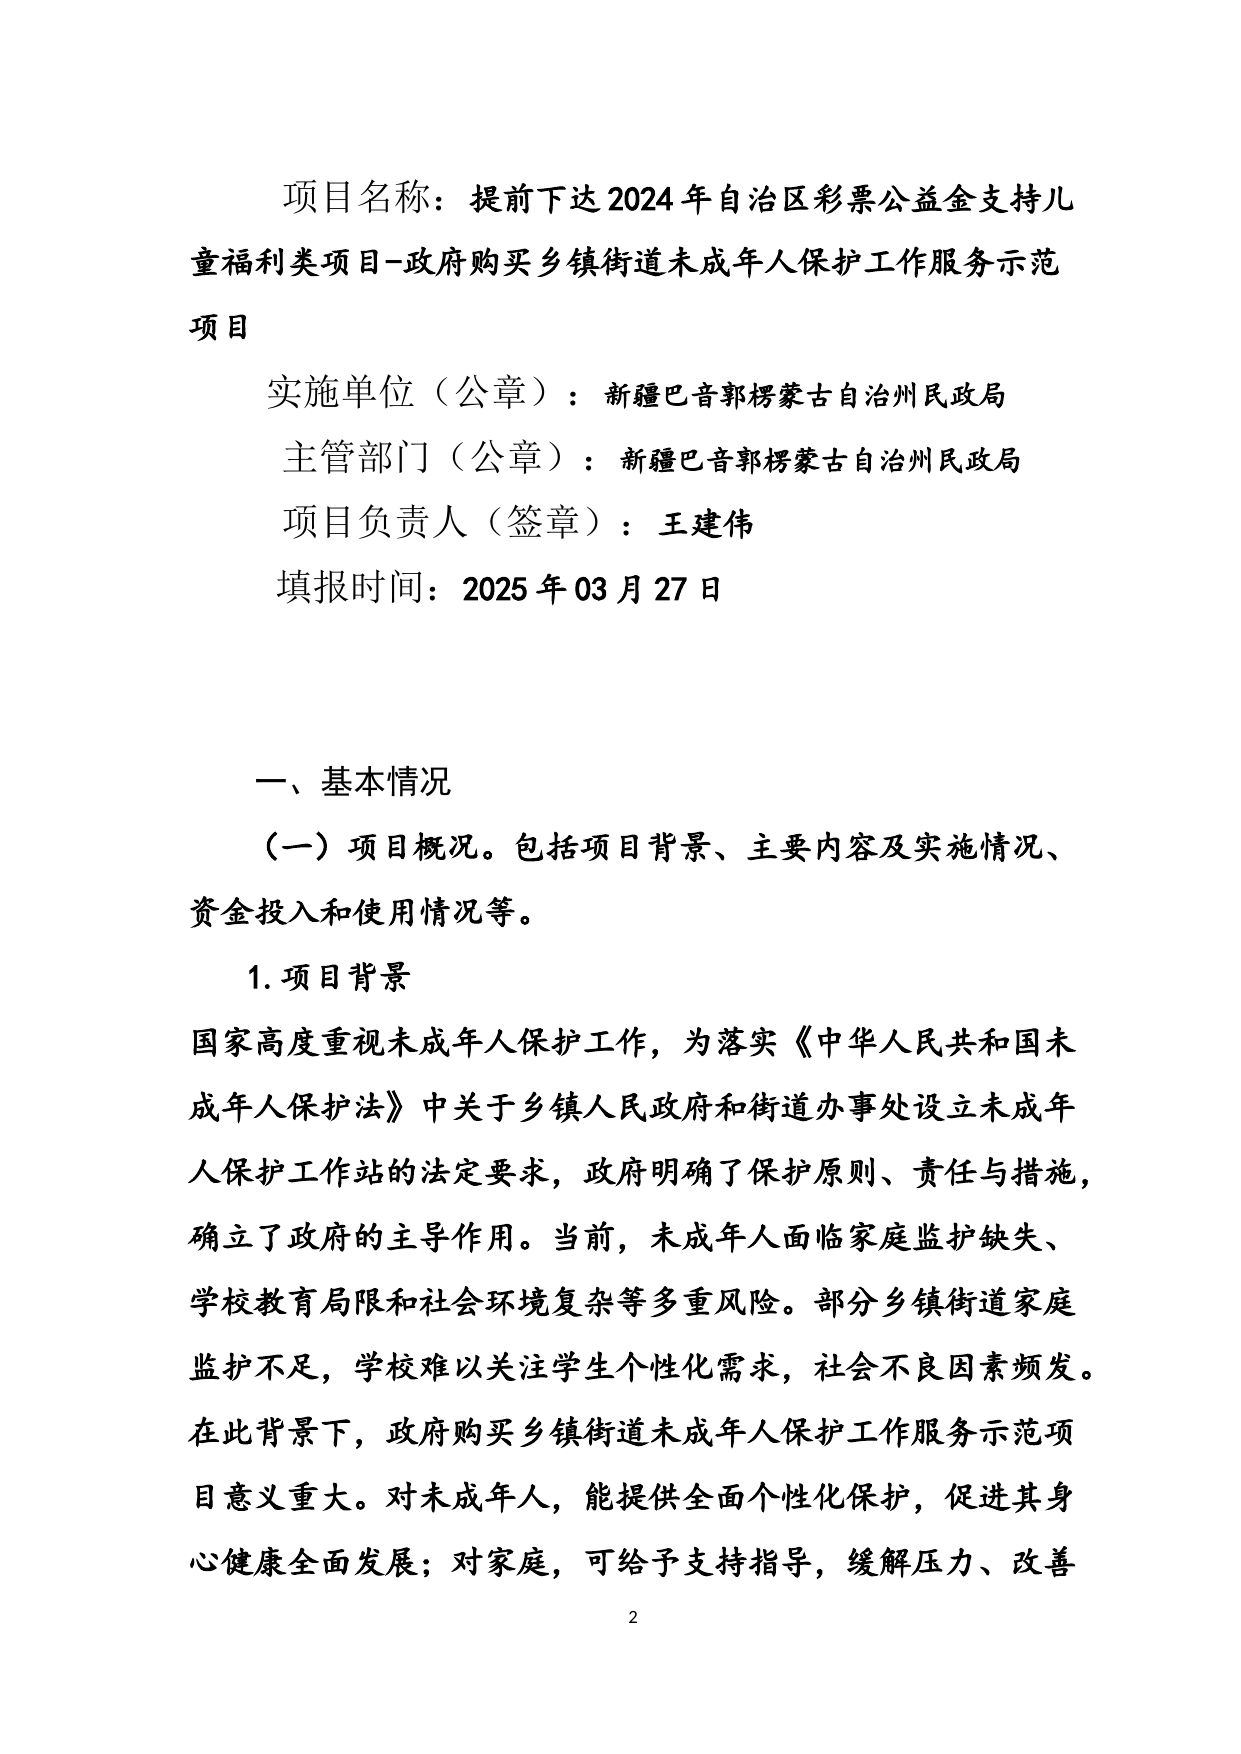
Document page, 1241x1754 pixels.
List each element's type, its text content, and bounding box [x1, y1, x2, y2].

text 项目负责人（签章）：王建伟 [187, 487, 1078, 552]
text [187, 942, 1078, 1592]
text 一、基本情况 [187, 747, 1078, 812]
text 实施单位（公章）：新疆巴音郭楞蒙古自治州民政局 [187, 357, 1078, 422]
text 项目名称：提前下达2024年自治区彩票公益金支持儿童福利类项目-政府购买乡镇街道未成年人保护工作服务示范项目 [187, 162, 1078, 357]
text 主管部门（公章）：新疆巴音郭楞蒙古自治州民政局 [187, 422, 1078, 487]
text （一）项目概况。包括项目背景、主要内容及实施情况、资金投入和使用情况等。 [187, 812, 1078, 942]
text 填报时间：2025年03月27日 [216, 552, 1078, 617]
